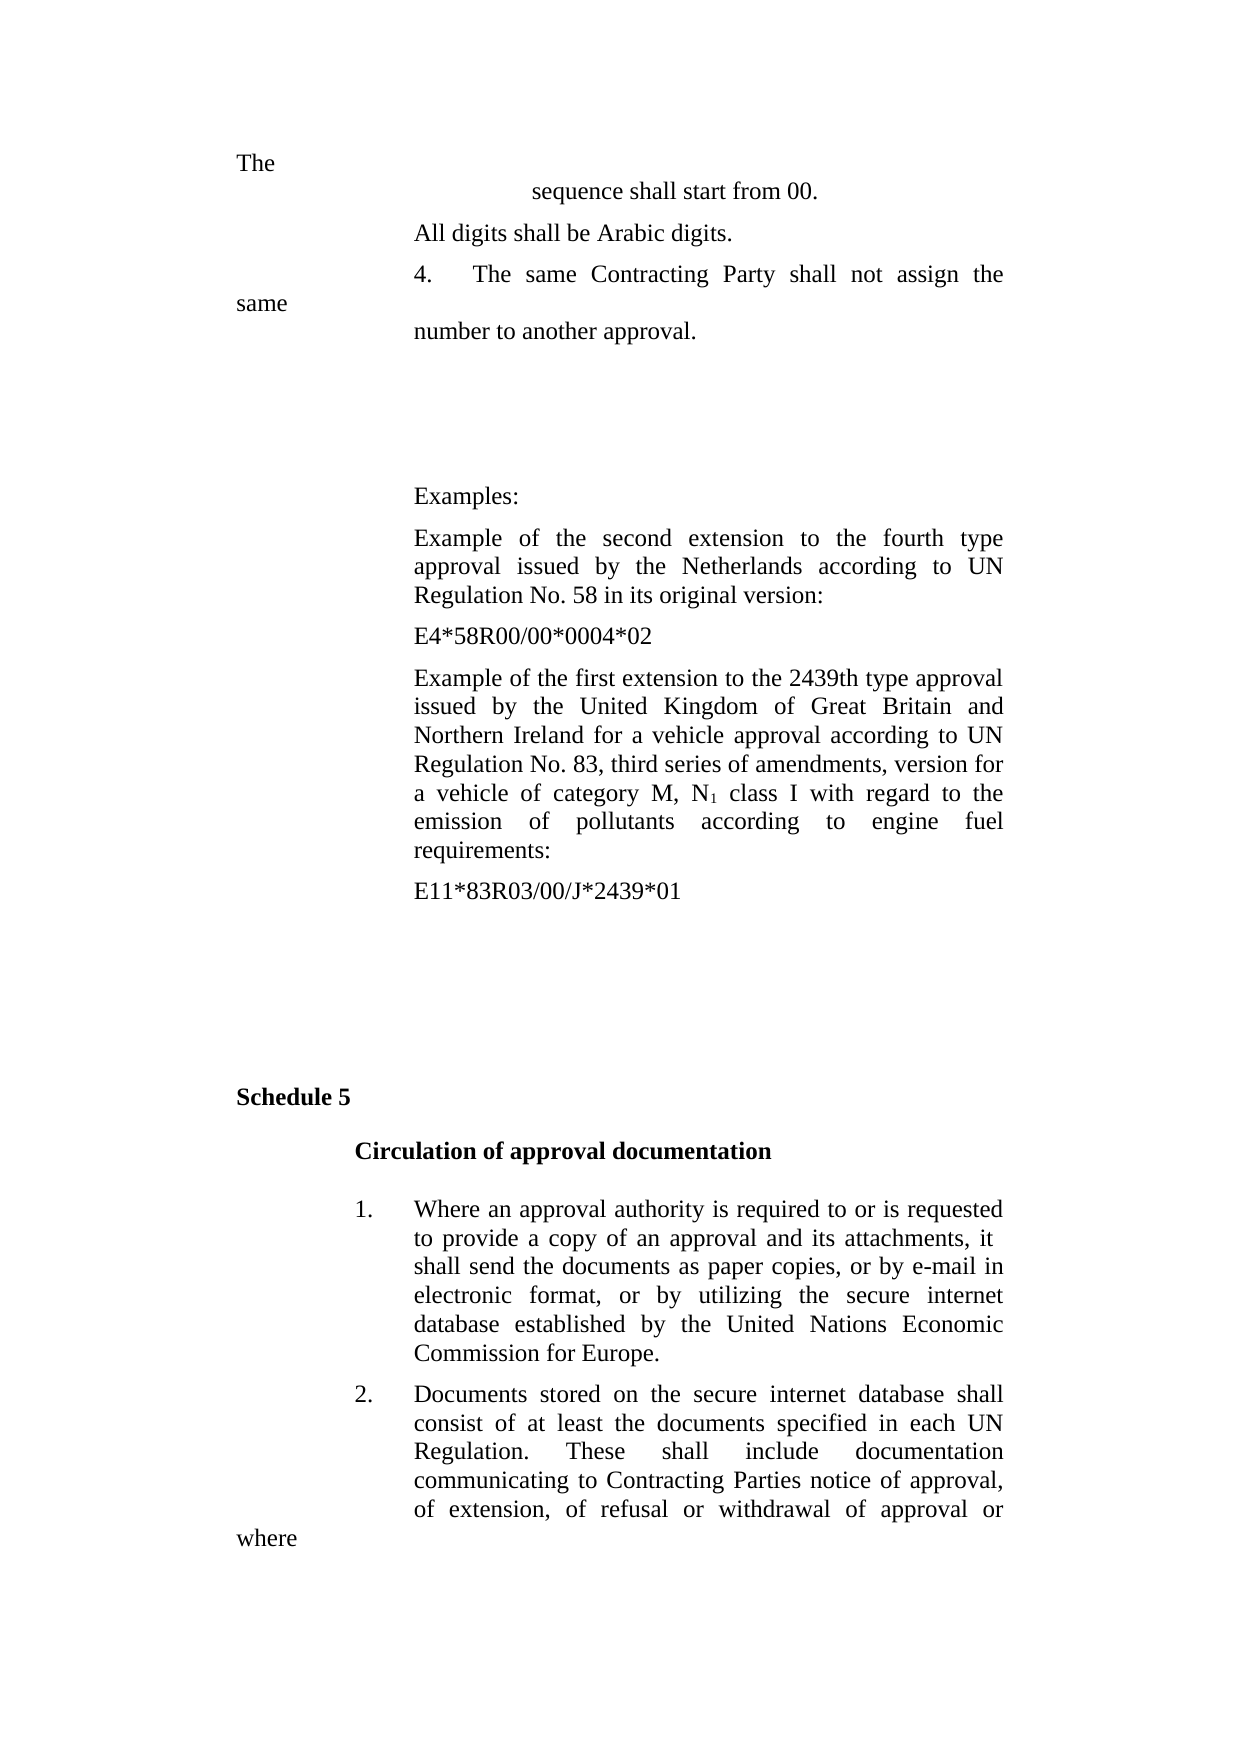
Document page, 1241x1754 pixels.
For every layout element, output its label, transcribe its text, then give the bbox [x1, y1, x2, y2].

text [236, 148, 1004, 205]
text Example of the second extension to the fourth type approval issued by the Netherlands according to UN Regulation No. 58 in its original version: [236, 523, 1004, 609]
text 1. Where an approval authority is required to or is requested to provide a copy of an approval and its attachments, it shall send the documents as paper copies, or by e-mail in electronic format, or by utilizing the secure internet database established by the United Nations Economic Commission for Europe. [236, 1194, 1004, 1366]
text 4. The same Contracting Party shall not assign the same number to another approval. [236, 259, 1004, 345]
text Examples: [236, 481, 1004, 510]
text E4*58R00/00*0004*02 [236, 621, 1004, 650]
text Schedule 5 [236, 1080, 1004, 1111]
text All digits shall be Arabic digits. [236, 218, 1004, 246]
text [236, 1379, 1004, 1551]
text Circulation of approval documentation [236, 1136, 1004, 1165]
text E11*83R03/00/J*2439*01 [236, 876, 1004, 905]
text Example of the first extension to the 2439th type approval issued by the United Kingdom of Great Britain and Northern Ireland for a vehicle approval according to UN Regulation No. 83, third series of amendments, version for a vehicle of category M, N1 class I with regard to the emission of pollutants according to engine fuel requirements: [236, 663, 1004, 864]
